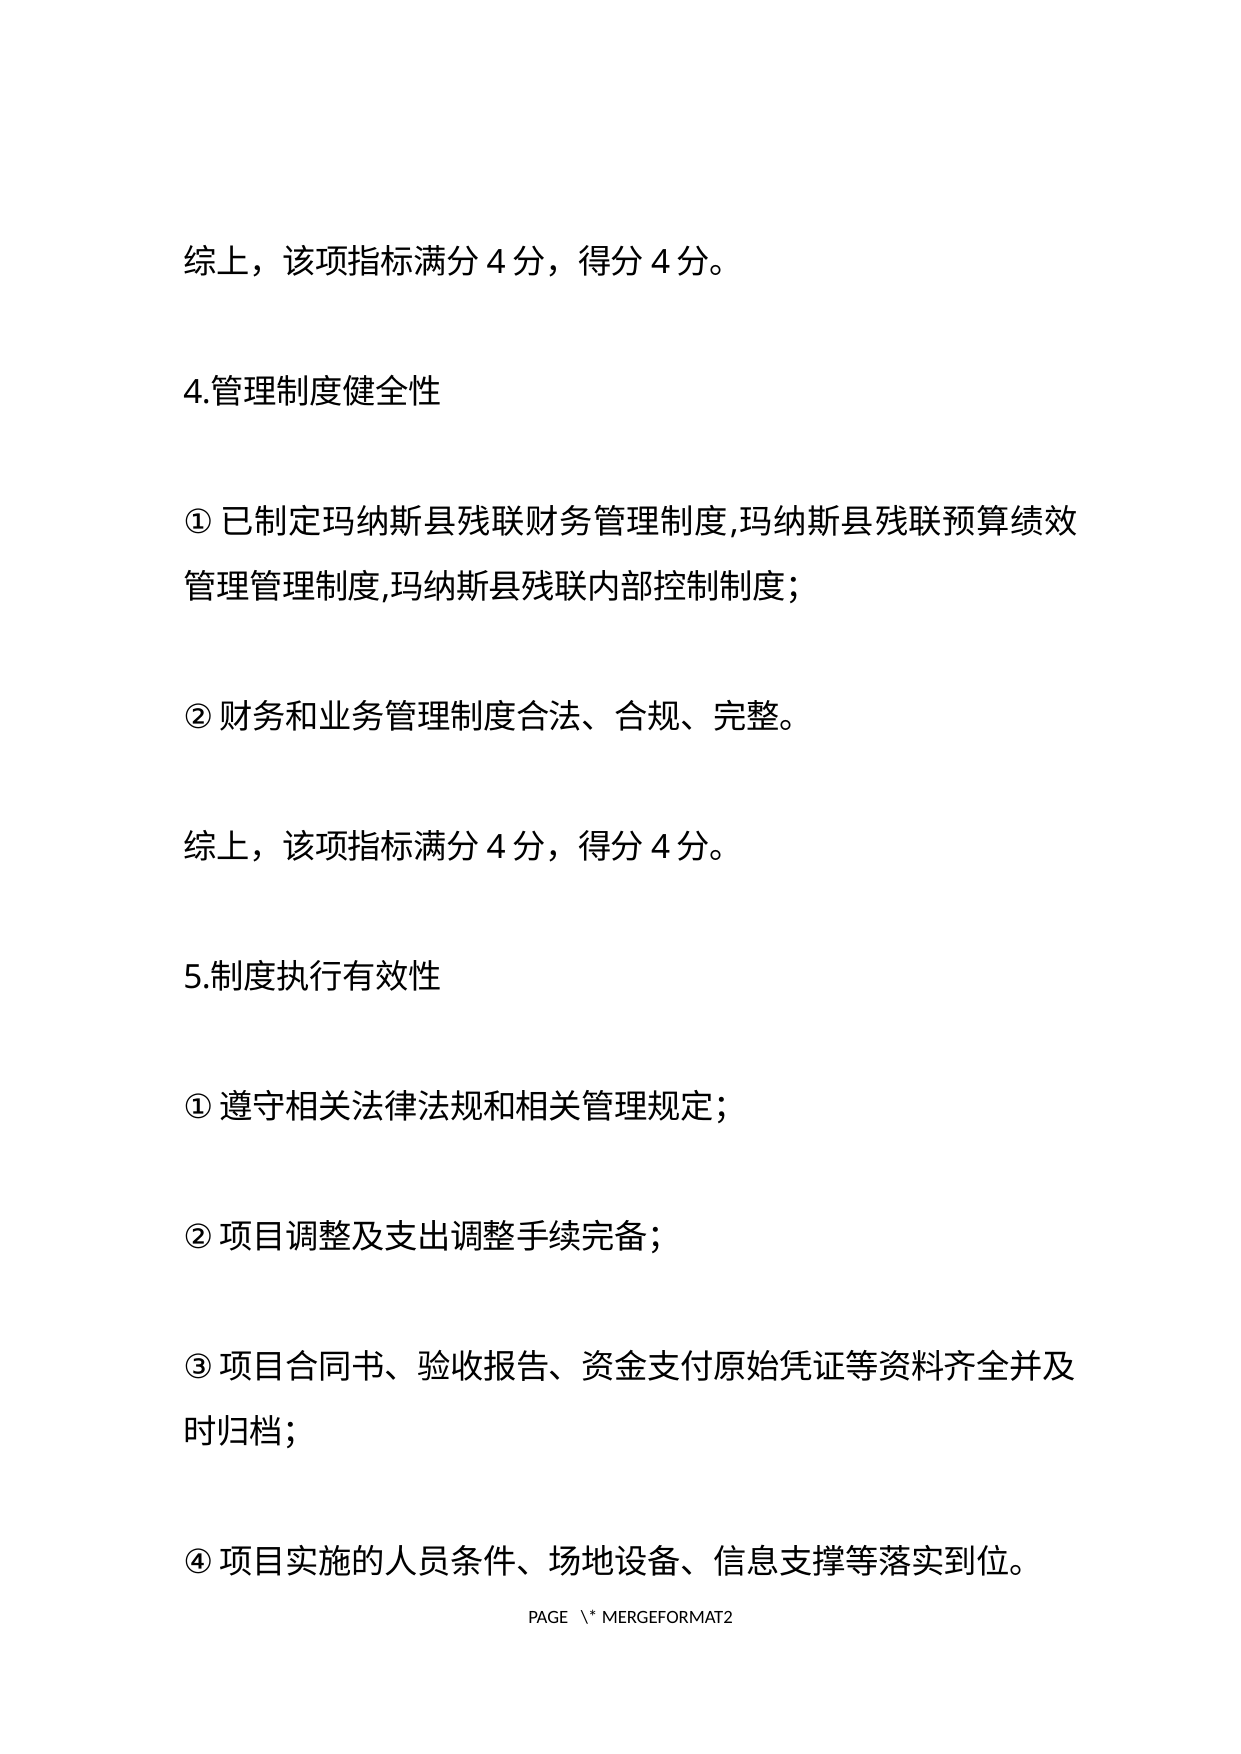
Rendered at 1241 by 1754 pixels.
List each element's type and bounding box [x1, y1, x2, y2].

text [183, 162, 1078, 1592]
